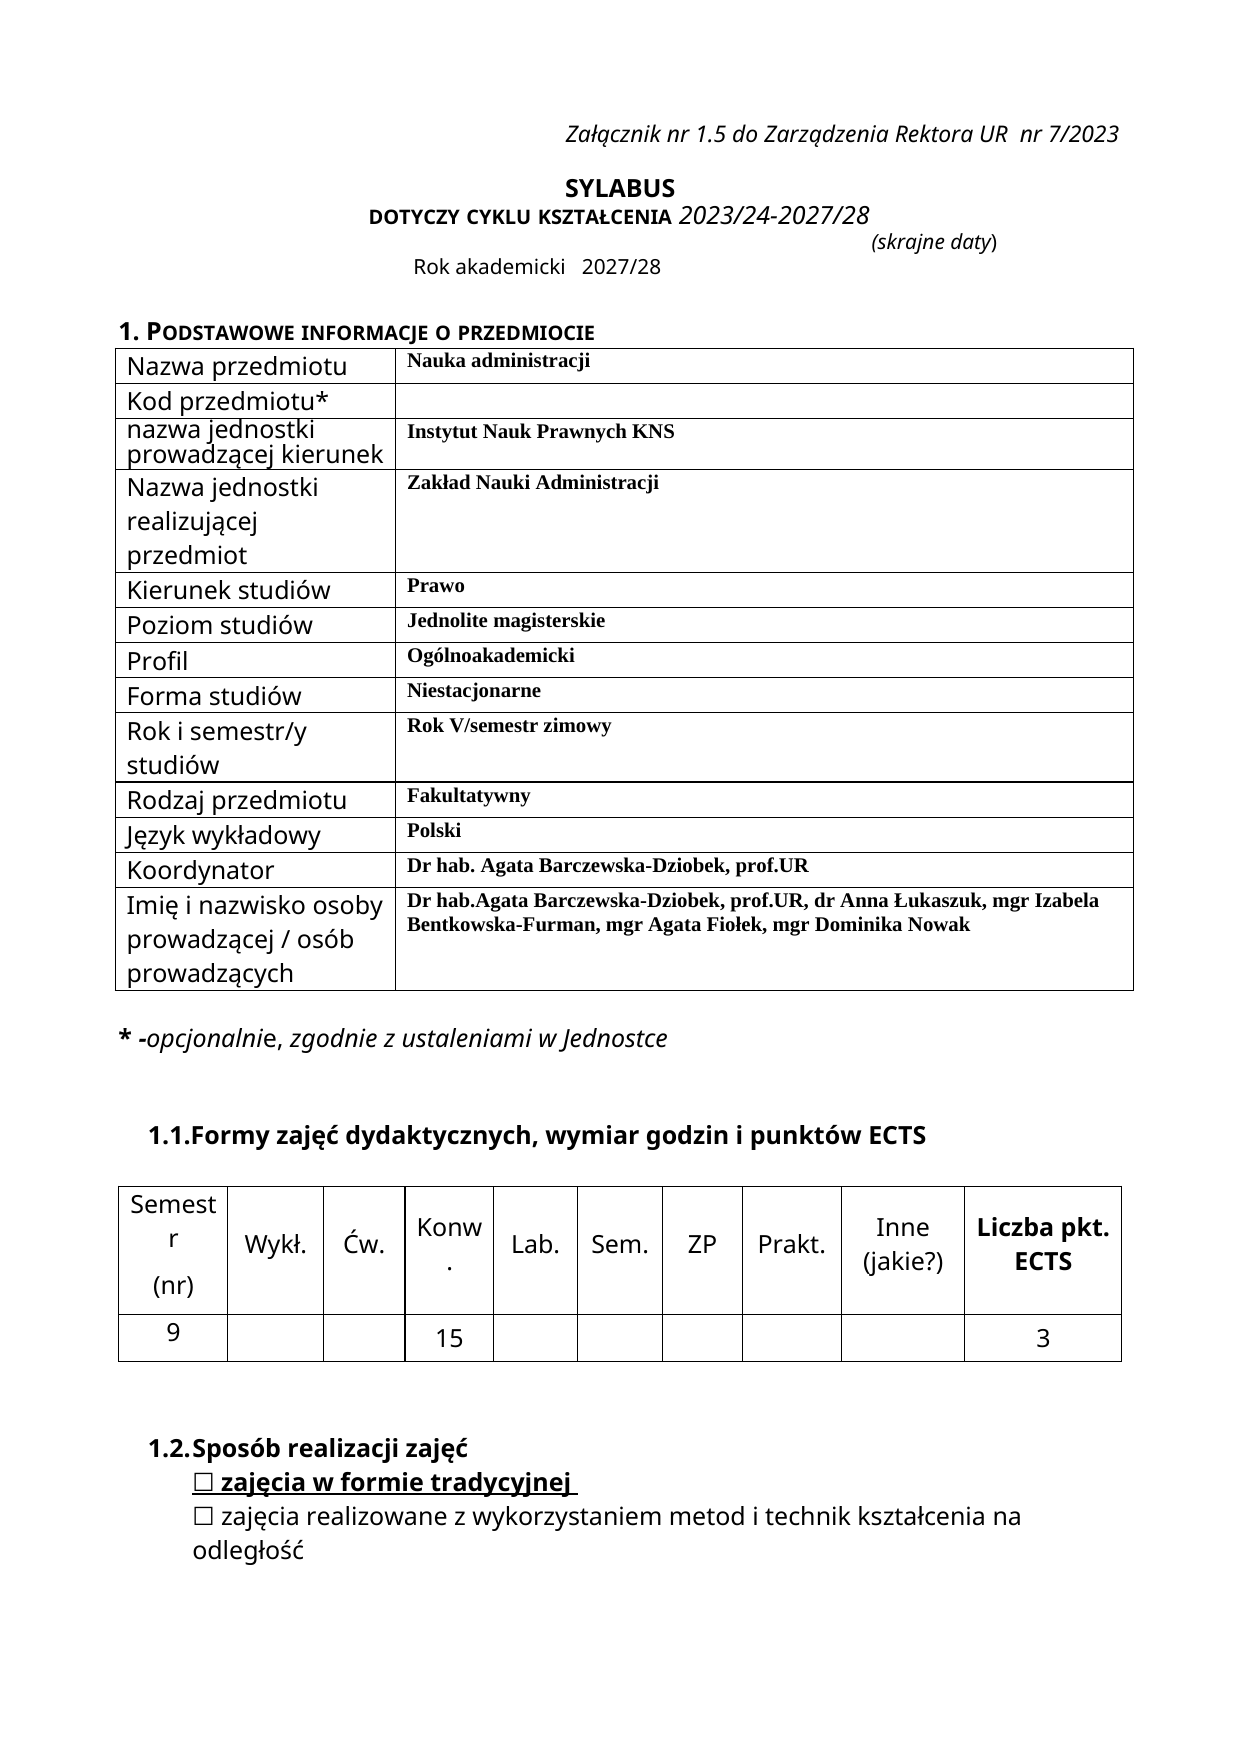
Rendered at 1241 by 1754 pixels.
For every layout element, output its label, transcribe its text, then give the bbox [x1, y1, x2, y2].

table_cell 9 [119, 1315, 227, 1361]
table_cell Rok i semestr/y studiów [116, 713, 395, 781]
table_header Semestr (nr) [119, 1187, 227, 1314]
table_cell 3 [965, 1315, 1121, 1361]
table_cell [228, 1315, 323, 1361]
table_cell [578, 1315, 662, 1361]
table_cell Ogólnoakademicki [396, 643, 1133, 677]
table_cell Imię i nazwisko osoby prowadzącej / osób prowadzących [116, 888, 395, 990]
table_cell Koordynator [116, 853, 395, 887]
table_cell [743, 1315, 841, 1361]
text 1. Podstawowe informacje o przedmiocie [118, 313, 1122, 347]
text ☐ zajęcia realizowane z wykorzystaniem metod i technik kształcenia na odległość [192, 1498, 1122, 1566]
table_header Nazwa przedmiotu [116, 349, 395, 382]
table_cell Dr hab. Agata Barczewska-Dziobek, prof.UR [396, 853, 1133, 887]
table_header Lab. [494, 1187, 577, 1314]
text 1.1.Formy zajęć dydaktycznych, wymiar godzin i punktów ECTS [148, 1117, 1122, 1152]
table_cell Zakład Nauki Administracji [396, 470, 1133, 572]
table_cell Kod przedmiotu* [116, 384, 395, 418]
table_cell Język wykładowy [116, 818, 395, 852]
table_cell [663, 1315, 742, 1361]
text SYLABUS [118, 170, 1122, 204]
table_header ZP [663, 1187, 742, 1314]
text * -opcjonalnie, zgodnie z ustaleniami w Jednostce [118, 1020, 1122, 1054]
table_cell [842, 1315, 964, 1361]
table_cell [494, 1315, 577, 1361]
table_cell Instytut Nauk Prawnych KNS [396, 419, 1133, 469]
table_cell Polski [396, 818, 1133, 852]
table_header Wykł. [228, 1187, 323, 1314]
table_header Nauka administracji [396, 349, 1133, 382]
text Załącznik nr 1.5 do Zarządzenia Rektora UR nr 7/2023 [118, 118, 1122, 149]
table_cell [396, 384, 1133, 418]
table_cell 15 [406, 1315, 493, 1361]
table_cell Dr hab.Agata Barczewska-Dziobek, prof.UR, dr Anna Łukaszuk, mgr Izabela Bentkowska-Furman, mgr Agata Fiołek, mgr Dominika Nowak [396, 888, 1133, 990]
table_cell Prawo [396, 573, 1133, 607]
table_cell Poziom studiów [116, 608, 395, 642]
table_cell Profil [116, 643, 395, 677]
text 1.2. Sposób realizacji zajęć [148, 1430, 1122, 1464]
table_header Liczba pkt. ECTS [965, 1187, 1121, 1314]
table_header Ćw. [324, 1187, 404, 1314]
table_cell Niestacjonarne [396, 678, 1133, 712]
table_cell Fakultatywny [396, 783, 1133, 817]
text (skrajne daty) [118, 229, 1122, 254]
table_header Konw. [406, 1187, 493, 1314]
table_cell Rok V/semestr zimowy [396, 713, 1133, 781]
text Rok akademicki 2027/28 [118, 254, 1122, 279]
text dotyczy cyklu kształcenia 2023/24-2027/28 [118, 204, 1122, 229]
table_header Inne (jakie?) [842, 1187, 964, 1314]
table_header Prakt. [743, 1187, 841, 1314]
text ☐ zajęcia w formie tradycyjnej [192, 1464, 1122, 1498]
table_cell Rodzaj przedmiotu [116, 783, 395, 817]
table_cell Jednolite magisterskie [396, 608, 1133, 642]
table_cell [324, 1315, 404, 1361]
table_cell Kierunek studiów [116, 573, 395, 607]
table_cell nazwa jednostki prowadzącej kierunek [116, 419, 395, 469]
table_cell Forma studiów [116, 678, 395, 712]
table_cell Nazwa jednostki realizującej przedmiot [116, 470, 395, 572]
table_header Sem. [578, 1187, 662, 1314]
